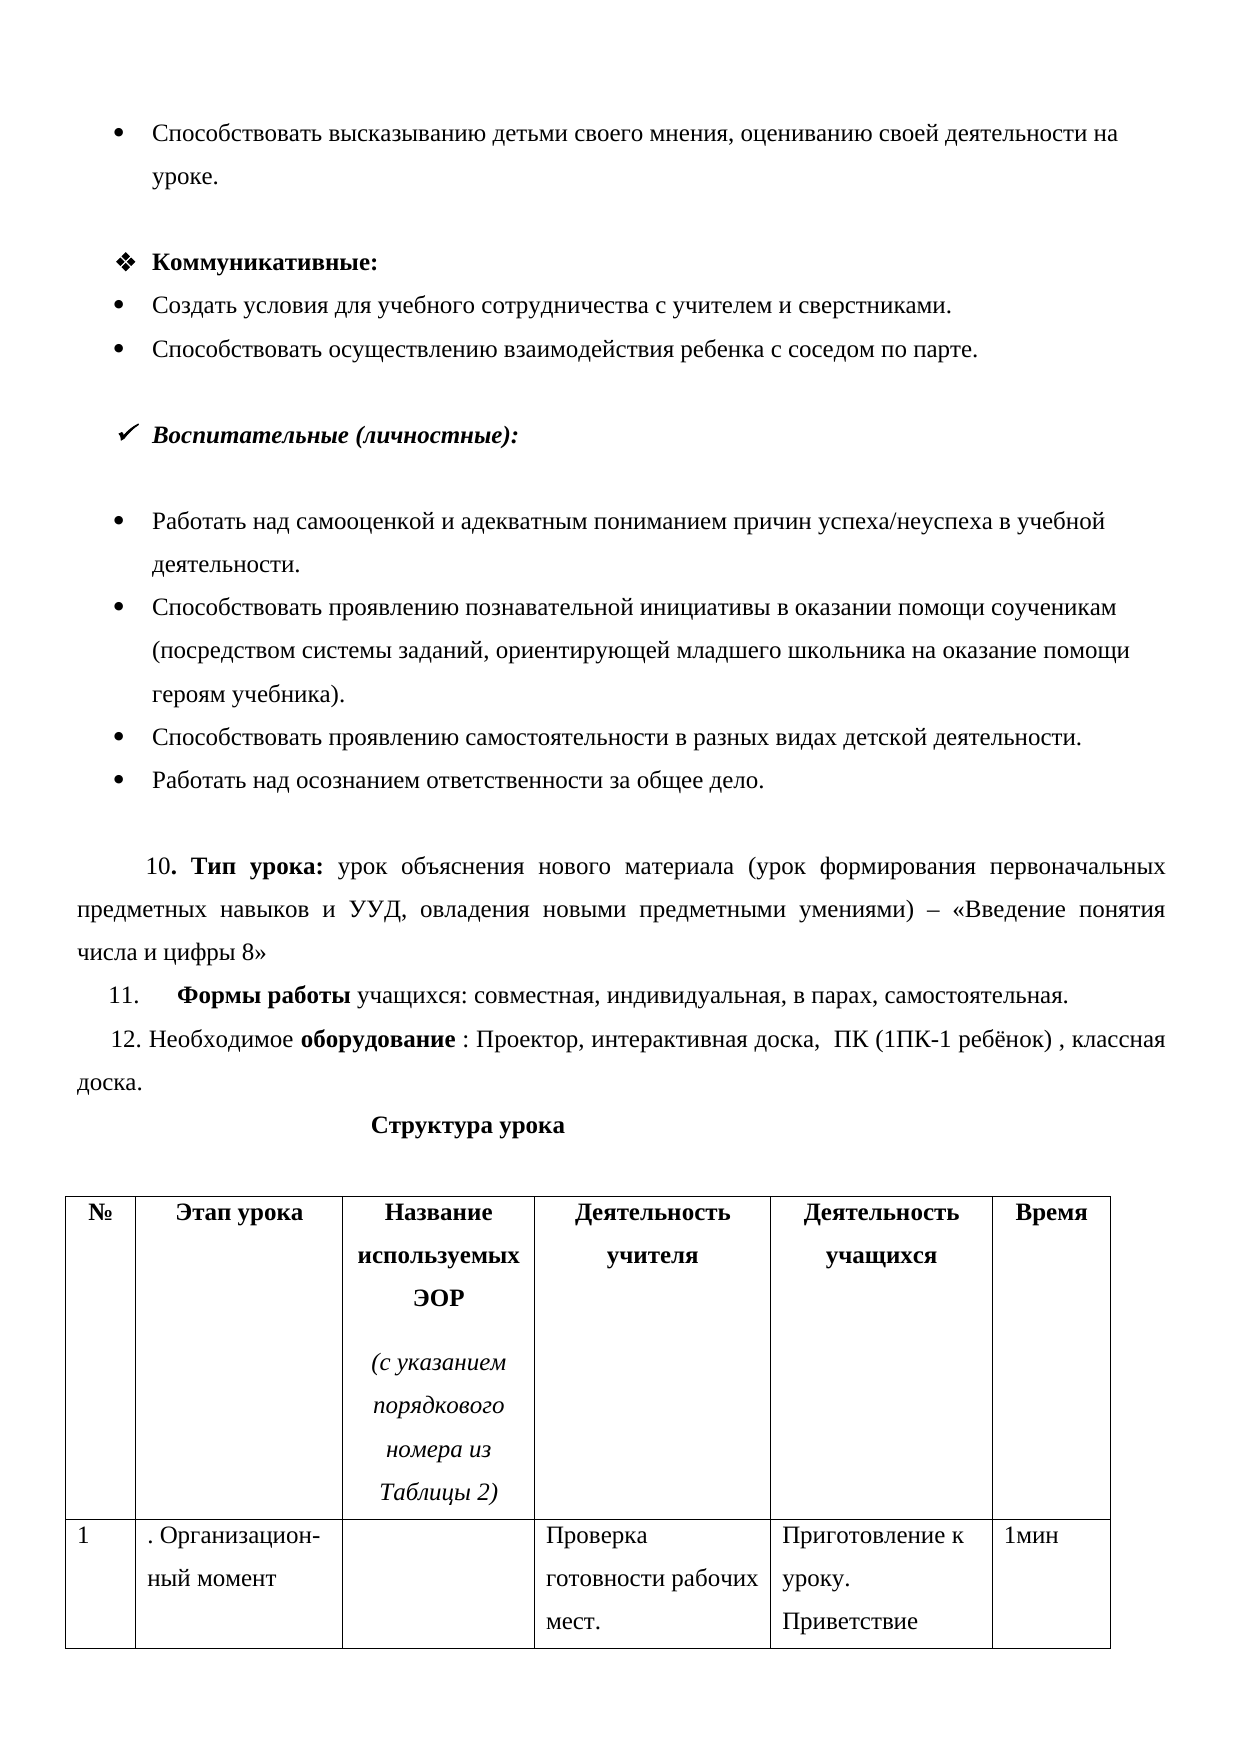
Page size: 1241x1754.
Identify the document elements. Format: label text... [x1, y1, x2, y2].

list Работать над самооценкой и адекватным пониманием причин успеха/неуспеха в учебной деятельности. [114, 506, 1166, 578]
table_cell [136, 1520, 342, 1648]
list Воспитательные (личностные): [114, 420, 1166, 449]
list Создать условия для учебного сотрудничества с учителем и сверстниками. [114, 291, 1166, 319]
table_header № [66, 1197, 135, 1519]
list Способствовать осуществлению взаимодействия ребенка с соседом по парте. [114, 334, 1166, 362]
table_header Этап урока [136, 1197, 342, 1519]
list Способствовать высказыванию детьми своего мнения, оцениванию своей деятельности на уроке. [114, 118, 1166, 190]
list Способствовать проявлению самостоятельности в разных видах детской деятельности. [114, 722, 1166, 751]
table_header Время [993, 1197, 1110, 1519]
list Работать над осознанием ответственности за общее дело. [114, 765, 1166, 794]
table_header Деятельность учащихся [771, 1197, 992, 1519]
text 12. Необходимое оборудование : Проектор, интерактивная доска, ПК (1ПК-1 ребёнок) , классная доска. [77, 1024, 1166, 1096]
text 11. Формы работы учащихся: совместная, индивидуальная, в парах, самостоятельная. [77, 981, 1166, 1009]
list Способствовать проявлению познавательной инициативы в оказании помощи соученикам (посредством системы заданий, ориентирующей младшего школьника на оказание помощи героям учебника). [114, 592, 1166, 707]
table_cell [535, 1520, 770, 1648]
table_header Название используемых ЭОР (с указанием порядкового номера из Таблицы 2) [343, 1197, 534, 1519]
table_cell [771, 1520, 992, 1648]
table_cell 1мин [993, 1520, 1110, 1648]
table_cell [343, 1520, 534, 1648]
table_cell 1 [66, 1520, 135, 1648]
text Структура урока [77, 1110, 1166, 1139]
text 10. Тип урока: урок объяснения нового материала (урок формирования первоначальных предметных навыков и УУД, овладения новыми предметными умениями) – «Введение понятия числа и цифры 8» [77, 851, 1166, 966]
table_header Деятельность учителя [535, 1197, 770, 1519]
list Коммуникативные: [114, 247, 1166, 276]
